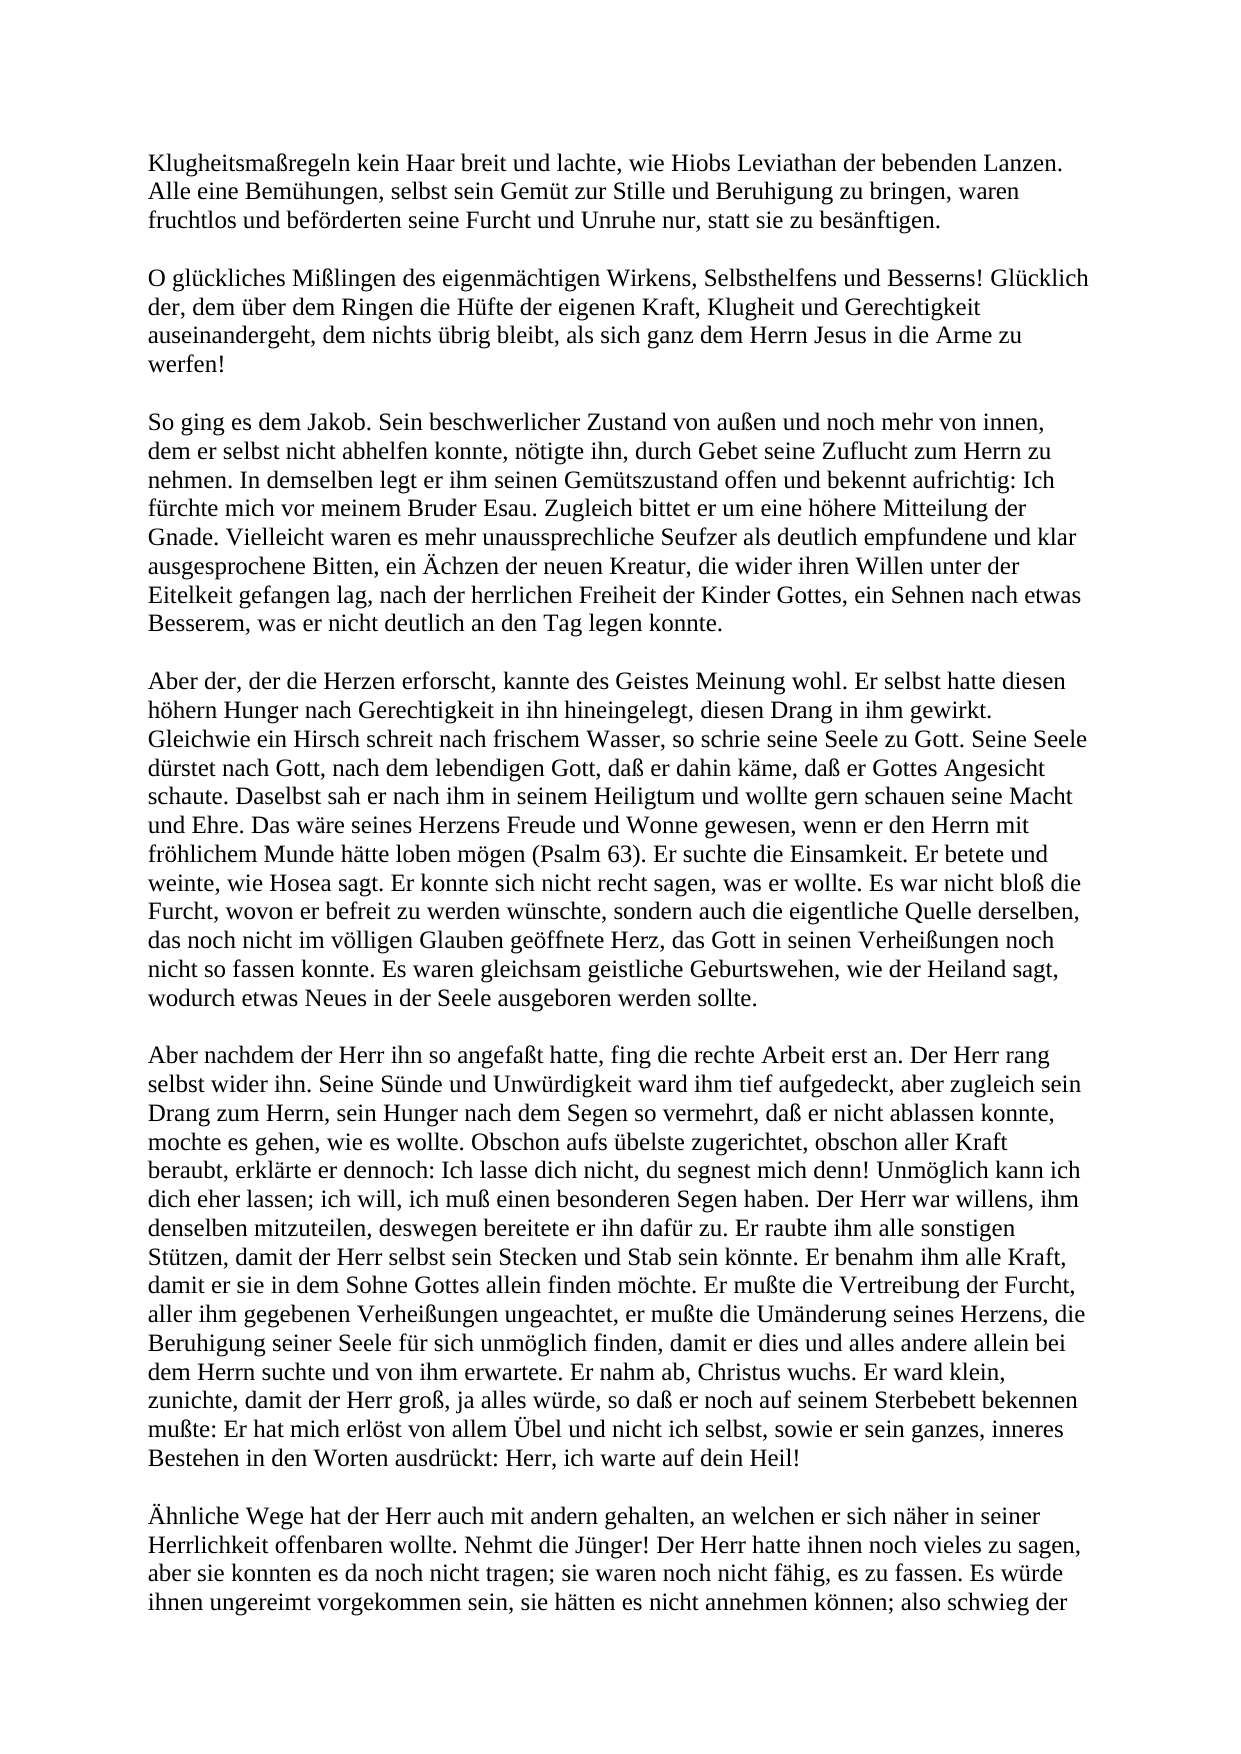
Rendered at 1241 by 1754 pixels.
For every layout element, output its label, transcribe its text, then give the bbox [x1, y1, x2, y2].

text Aber der, der die Herzen erforscht, kannte des Geistes Meinung wohl. Er selbst hatte diesen höhern Hunger nach Gerechtigkeit in ihn hineingelegt, diesen Drang in ihm gewirkt. Gleichwie ein Hirsch schreit nach frischem Wasser, so schrie seine Seele zu Gott. Seine Seele dürstet nach Gott, nach dem lebendigen Gott, daß er dahin käme, daß er Gottes Angesicht schaute. Daselbst sah er nach ihm in seinem Heiligtum und wollte gern schauen seine Macht und Ehre. Das wäre seines Herzens Freude und Wonne gewesen, wenn er den Herrn mit fröhlichem Munde hätte loben mögen (Psalm 63). Er suchte die Einsamkeit. Er betete und weinte, wie Hosea sagt. Er konnte sich nicht recht sagen, was er wollte. Es war nicht bloß die Furcht, wovon er befreit zu werden wünschte, sondern auch die eigentliche Quelle derselben, das noch nicht im völligen Glauben geöffnete Herz, das Gott in seinen Verheißungen noch nicht so fassen konnte. Es waren gleichsam geistliche Geburtswehen, wie der Heiland sagt, wodurch etwas Neues in der Seele ausgeboren werden sollte. [148, 666, 1093, 1011]
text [148, 148, 1093, 234]
text Aber nachdem der Herr ihn so angefaßt hatte, fing die rechte Arbeit erst an. Der Herr rang selbst wider ihn. Seine Sünde und Unwürdigkeit ward ihm tief aufgedeckt, aber zugleich sein Drang zum Herrn, sein Hunger nach dem Segen so vermehrt, daß er nicht ablassen konnte, mochte es gehen, wie es wollte. Obschon aufs übelste zugerichtet, obschon aller Kraft beraubt, erklärte er dennoch: Ich lasse dich nicht, du segnest mich denn! Unmöglich kann ich dich eher lassen; ich will, ich muß einen besonderen Segen haben. Der Herr war willens, ihm denselben mitzuteilen, deswegen bereitete er ihn dafür zu. Er raubte ihm alle sonstigen Stützen, damit der Herr selbst sein Stecken und Stab sein könnte. Er benahm ihm alle Kraft, damit er sie in dem Sohne Gottes allein finden möchte. Er mußte die Vertreibung der Furcht, aller ihm gegebenen Verheißungen ungeachtet, er mußte die Umänderung seines Herzens, die Beruhigung seiner Seele für sich unmöglich finden, damit er dies und alles andere allein bei dem Herrn suchte und von ihm erwartete. Er nahm ab, Christus wuchs. Er ward klein, zunichte, damit der Herr groß, ja alles würde, so daß er noch auf seinem Sterbebett bekennen mußte: Er hat mich erlöst von allem Übel und nicht ich selbst, sowie er sein ganzes, inneres Bestehen in den Worten ausdrückt: Herr, ich warte auf dein Heil! [148, 1041, 1093, 1472]
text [148, 1501, 1093, 1616]
text O glückliches Mißlingen des eigenmächtigen Wirkens, Selbsthelfens und Besserns! Glücklich der, dem über dem Ringen die Hüfte der eigenen Kraft, Klugheit und Gerechtigkeit auseinandergeht, dem nichts übrig bleibt, als sich ganz dem Herrn Jesus in die Arme zu werfen! [148, 263, 1093, 378]
text So ging es dem Jakob. Sein beschwerlicher Zustand von außen und noch mehr von innen, dem er selbst nicht abhelfen konnte, nötigte ihn, durch Gebet seine Zuflucht zum Herrn zu nehmen. In demselben legt er ihm seinen Gemütszustand offen und bekennt aufrichtig: Ich fürchte mich vor meinem Bruder Esau. Zugleich bittet er um eine höhere Mitteilung der Gnade. Vielleicht waren es mehr unaussprechliche Seufzer als deutlich empfundene und klar ausgesprochene Bitten, ein Ächzen der neuen Kreatur, die wider ihren Willen unter der Eitelkeit gefangen lag, nach der herrlichen Freiheit der Kinder Gottes, ein Sehnen nach etwas Besserem, was er nicht deutlich an den Tag legen konnte. [148, 407, 1093, 637]
